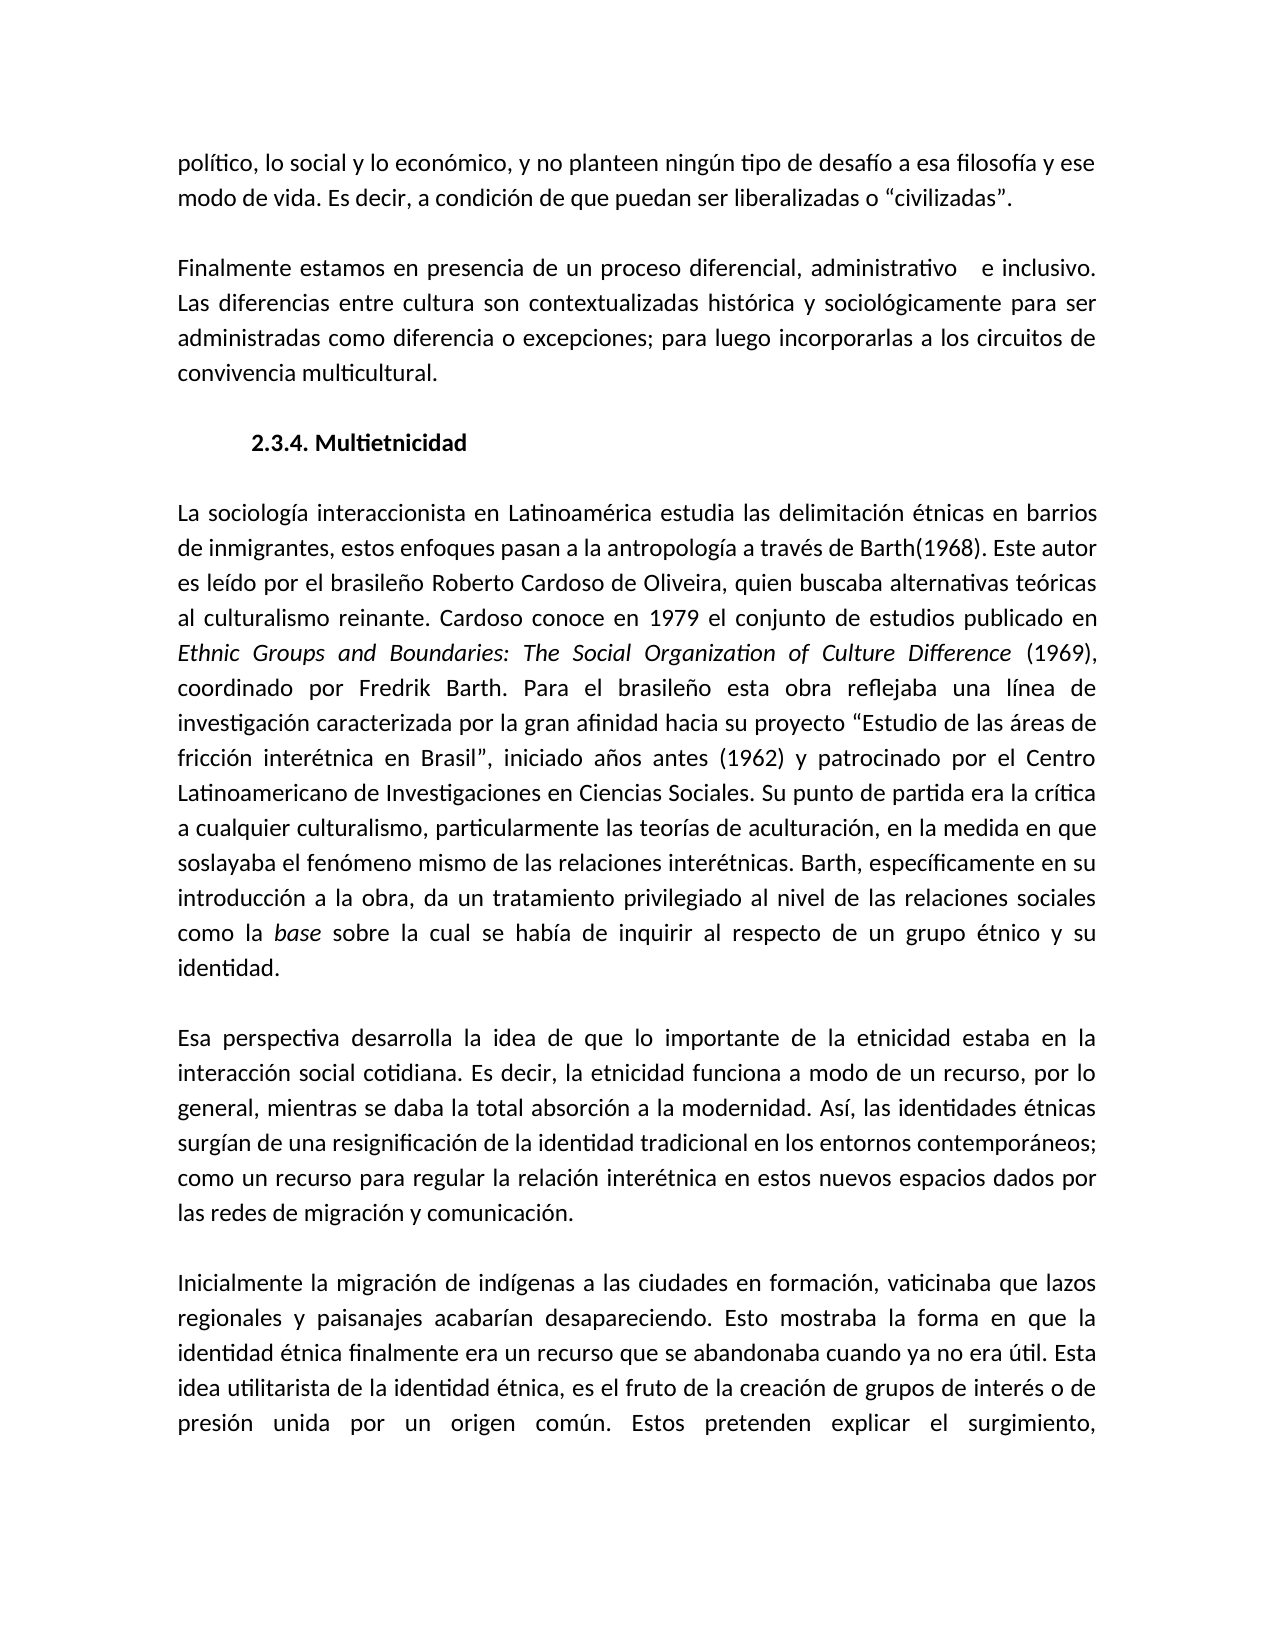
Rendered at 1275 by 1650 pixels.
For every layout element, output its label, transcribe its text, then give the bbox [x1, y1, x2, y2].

text Esa perspectiva desarrolla la idea de que lo importante de la etnicidad estaba en la interacción social cotidiana. Es decir, la etnicidad funciona a modo de un recurso, por lo general, mientras se daba la total absorción a la modernidad. Así, las identidades étnicas surgían de una resignificación de la identidad tradicional en los entornos contemporáneos; como un recurso para regular la relación interétnica en estos nuevos espacios dados por las redes de migración y comunicación. [177, 1023, 1098, 1228]
text Finalmente estamos en presencia de un proceso diferencial, administrativo e inclusivo. Las diferencias entre cultura son contextualizadas histórica y sociológicamente para ser administradas como diferencia o excepciones; para luego incorporarlas a los circuitos de convivencia multicultural. [177, 253, 1098, 388]
text La sociología interaccionista en Latinoamérica estudia las delimitación étnicas en barrios de inmigrantes, estos enfoques pasan a la antropología a través de Barth(1968). Este autor es leído por el brasileño Roberto Cardoso de Oliveira, quien buscaba alternativas teóricas al culturalismo reinante. Cardoso conoce en 1979 el conjunto de estudios publicado en Ethnic Groups and Boundaries: The Social Organization of Culture Difference (1969), coordinado por Fredrik Barth. Para el brasileño esta obra reflejaba una línea de investigación caracterizada por la gran afinidad hacia su proyecto “Estudio de las áreas de fricción interétnica en Brasil”, iniciado años antes (1962) y patrocinado por el Centro Latinoamericano de Investigaciones en Ciencias Sociales. Su punto de partida era la crítica a cualquier culturalismo, particularmente las teorías de aculturación, en la medida en que soslayaba el fenómeno mismo de las relaciones interétnicas. Barth, específicamente en su introducción a la obra, da un tratamiento privilegiado al nivel de las relaciones sociales como la base sobre la cual se había de inquirir al respecto de un grupo étnico y su identidad. [177, 498, 1098, 983]
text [177, 1268, 1098, 1438]
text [177, 148, 1098, 213]
text 2.3.4. Multietnicidad [177, 428, 1098, 458]
